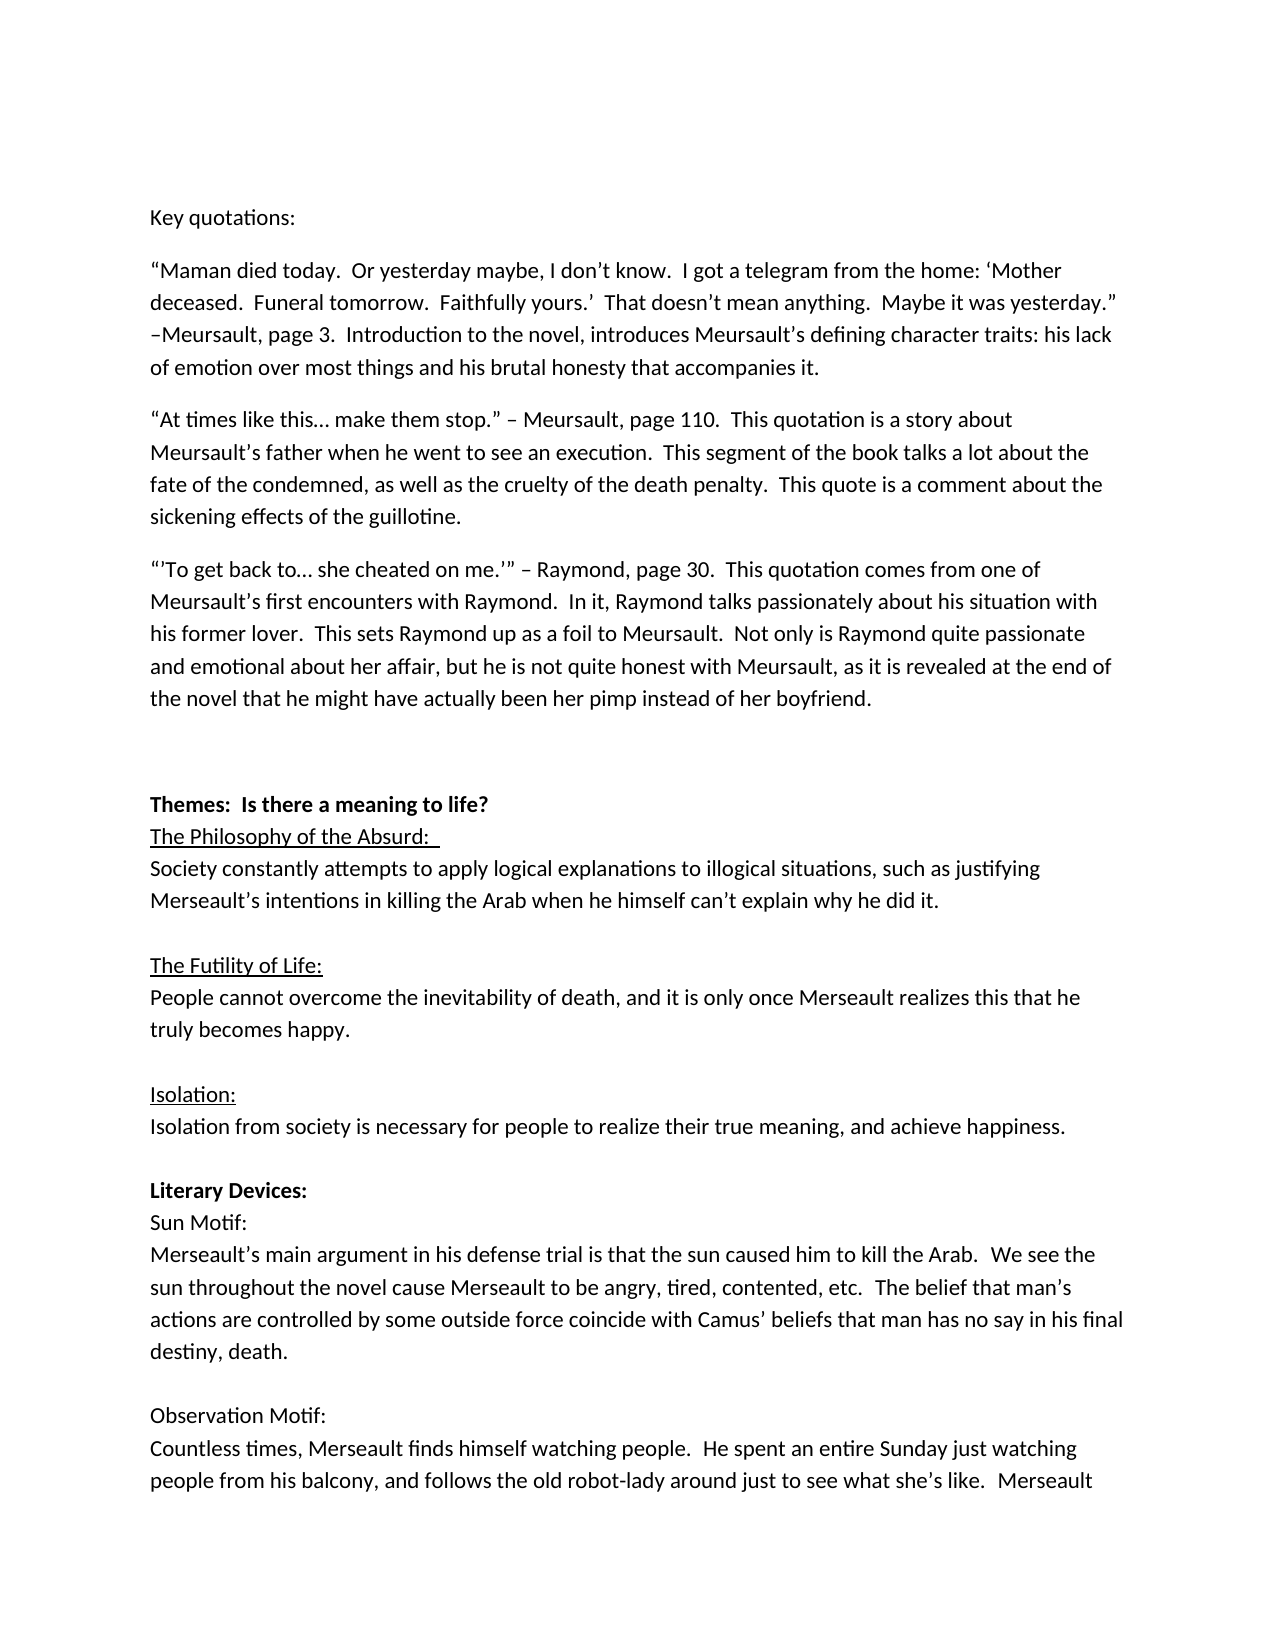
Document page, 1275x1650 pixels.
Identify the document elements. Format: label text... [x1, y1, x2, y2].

text The Futility of Life: [150, 951, 1125, 979]
text Observation Motif: [150, 1402, 1125, 1429]
text Society constantly attempts to apply logical explanations to illogical situations, such as justifying Merseault’s intentions in killing the Arab when he himself can’t explain why he did it. [150, 854, 1125, 914]
text Literary Devices: [150, 1176, 1125, 1204]
text “At times like this… make them stop.” – Meursault, page 110. This quotation is a story about Meursault’s father when he went to see an execution. This segment of the book talks a lot about the fate of the condemned, as well as the cruelty of the death penalty. This quote is a comment about the sickening effects of the guillotine. [150, 406, 1125, 530]
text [150, 1434, 1125, 1494]
text People cannot overcome the inevitability of death, and it is only once Merseault realizes this that he truly becomes happy. [150, 983, 1125, 1043]
text Isolation: [150, 1080, 1125, 1108]
text “Maman died today. Or yesterday maybe, I don’t know. I got a telegram from the home: ‘Mother deceased. Funeral tomorrow. Faithfully yours.’ That doesn’t mean anything. Maybe it was yesterday.” –Meursault, page 3. Introduction to the novel, introduces Meursault’s defining character traits: his lack of emotion over most things and his brutal honesty that accompanies it. [150, 256, 1125, 381]
text The Philosophy of the Absurd: [150, 822, 1125, 850]
text Isolation from society is necessary for people to realize their true meaning, and achieve happiness. [150, 1112, 1125, 1140]
text Themes: Is there a meaning to life? [150, 790, 1125, 818]
text “’To get back to… she cheated on me.’” – Raymond, page 30. This quotation comes from one of Meursault’s first encounters with Raymond. In it, Raymond talks passionately about his situation with his former lover. This sets Raymond up as a foil to Meursault. Not only is Raymond quite passionate and emotional about her affair, but he is not quite honest with Meursault, as it is revealed at the end of the novel that he might have actually been her pimp instead of her boyfriend. [150, 555, 1125, 712]
text Merseault’s main argument in his defense trial is that the sun caused him to kill the Arab. We see the sun throughout the novel cause Merseault to be angry, tired, contented, etc. The belief that man’s actions are controlled by some outside force coincide with Camus’ beliefs that man has no say in his final destiny, death. [150, 1241, 1125, 1365]
text Sun Motif: [150, 1208, 1125, 1236]
text Key quotations: [150, 203, 1125, 231]
